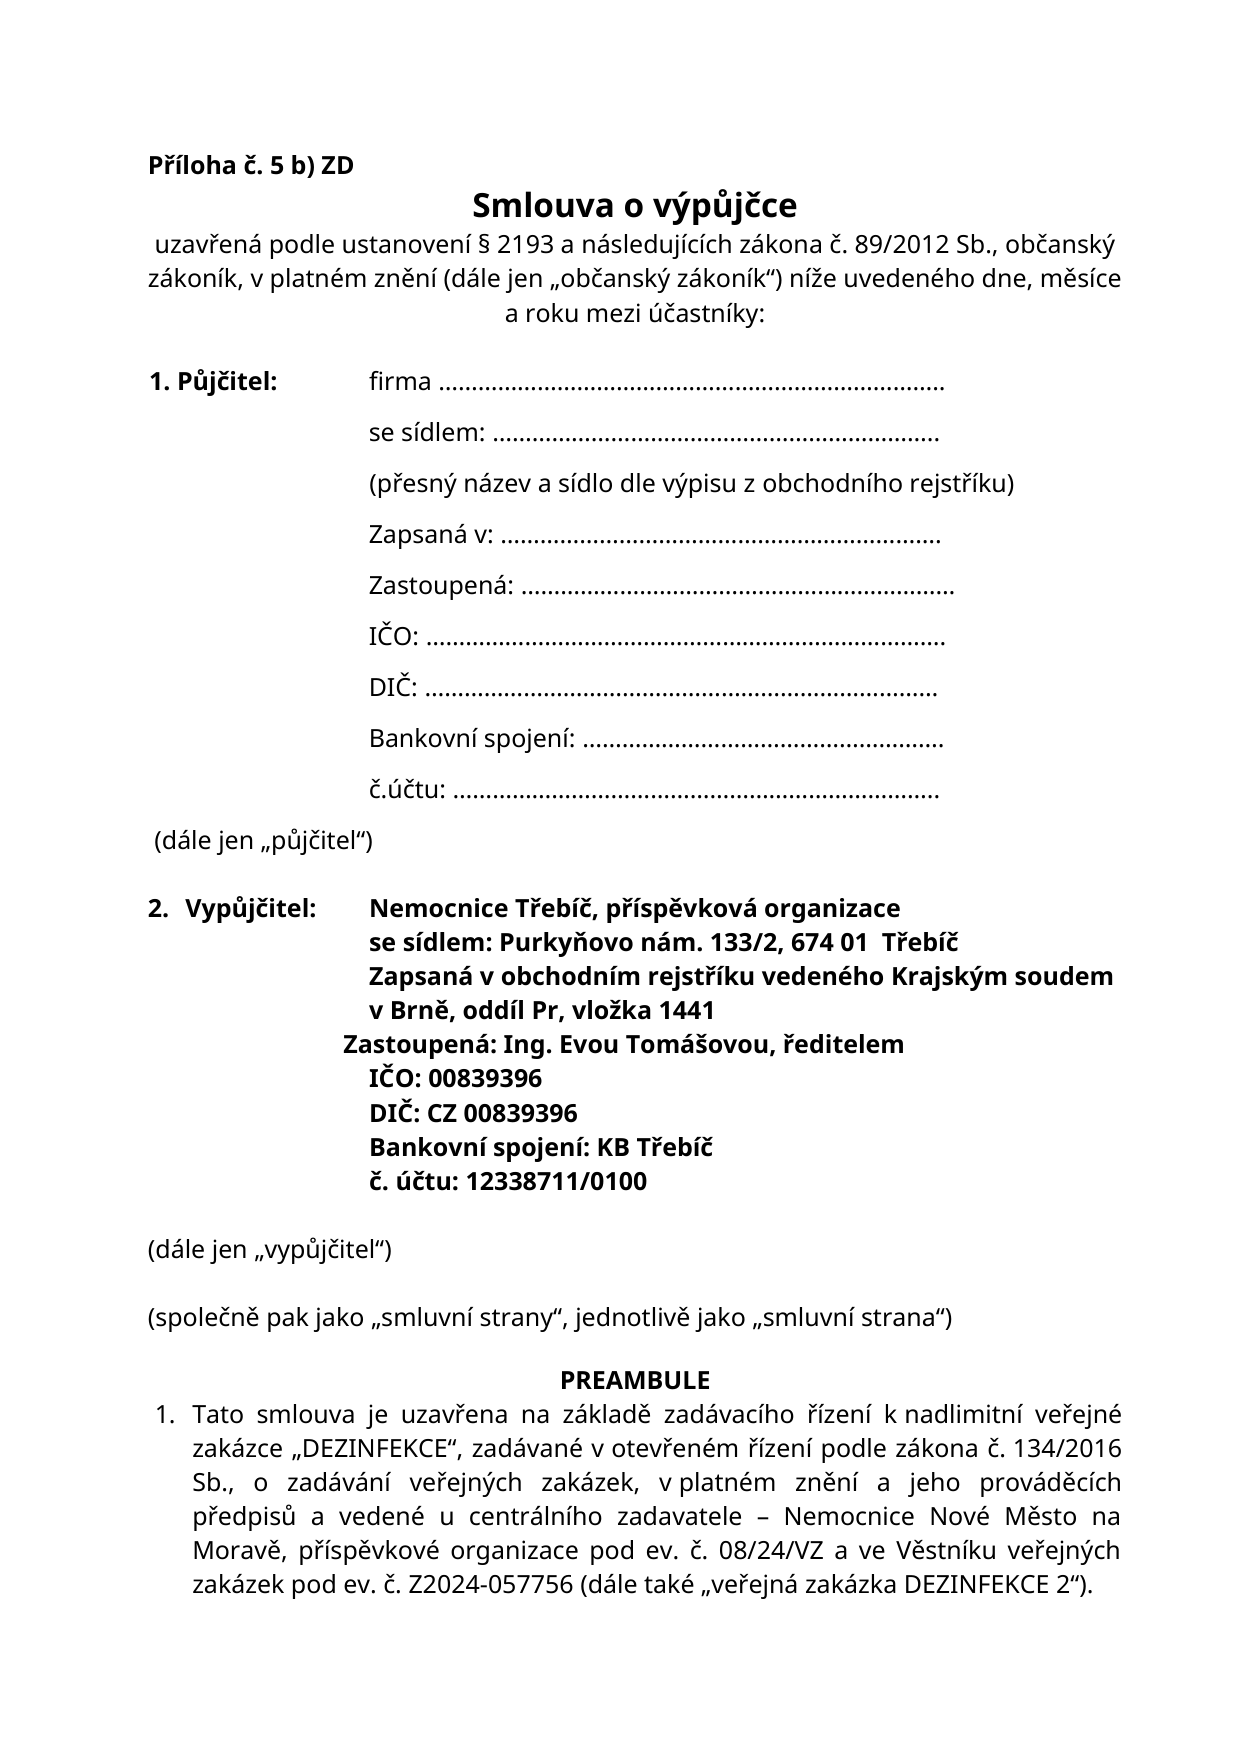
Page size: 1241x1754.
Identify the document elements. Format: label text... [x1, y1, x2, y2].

text Bankovní spojení: KB Třebíč [369, 1129, 1122, 1163]
text PREAMBULE [148, 1362, 1122, 1396]
text uzavřená podle ustanovení § 2193 a následujících zákona č. 89/2012 Sb., občanský zákoník, v platném znění (dále jen „občanský zákoník“) níže uvedeného dne, měsíce a roku mezi účastníky: [148, 227, 1122, 329]
text DIČ: …………………………………………………………………… [368, 669, 1122, 704]
text DIČ: CZ 00839396 [221, 1095, 1122, 1129]
subtitle se sídlem: Purkyňovo nám. 133/2, 674 01 Třebíč [148, 925, 1122, 959]
text (dále jen „půjčitel“) [148, 823, 1122, 857]
text 1. Půjčitel: firma ………………………………………………………………….. [149, 363, 1122, 397]
text Zapsaná v obchodním rejstříku vedeného Krajským soudem v Brně, oddíl Pr, vložka 1441 [369, 959, 1122, 1027]
text č. účtu: 12338711/0100 [369, 1163, 1122, 1197]
text č.účtu: ……………………………………………………………….. [368, 772, 1122, 806]
text Zastoupená: Ing. Evou Tomášovou, ředitelem [185, 1027, 1122, 1061]
text (přesný název a sídlo dle výpisu z obchodního rejstříku) [369, 465, 1122, 499]
text IČO: 00839396 [221, 1061, 1122, 1095]
text se sídlem: ………………………………………………………….. [368, 414, 1122, 448]
text Smlouva o výpůjčce [148, 182, 1122, 227]
text Zapsaná v: …………………………………………………………. [368, 516, 1122, 551]
text (společně pak jako „smluvní strany“, jednotlivě jako „smluvní strana“) [148, 1299, 1122, 1334]
text Zastoupená: ………………………………………………………… [368, 567, 1122, 602]
text Bankovní spojení: ………………………………………………. [368, 721, 1122, 755]
list Tato smlouva je uzavřena na základě zadávacího řízení k nadlimitní veřejné zakázce „DEZINFEKCE“, zadávané v otevřeném řízení podle zákona č. 134/2016 Sb., o zadávání veřejných zakázek, v platném znění a jeho prováděcích předpisů a vedené u centrálního zadavatele – Nemocnice Nové Město na Moravě, příspěvkové organizace pod ev. č. 08/24/VZ a ve Věstníku veřejných zakázek pod ev. č. Z2024-057756 (dále také „veřejná zakázka DEZINFEKCE 2“). [154, 1396, 1122, 1601]
title Příloha č. 5 b) ZD [148, 148, 1122, 182]
text IČO: ……………………………………………………………………. [368, 618, 1122, 653]
text (dále jen „vypůjčitel“) [148, 1231, 1122, 1266]
text 2. Vypůjčitel: Nemocnice Třebíč, příspěvková organizace [148, 891, 1122, 925]
